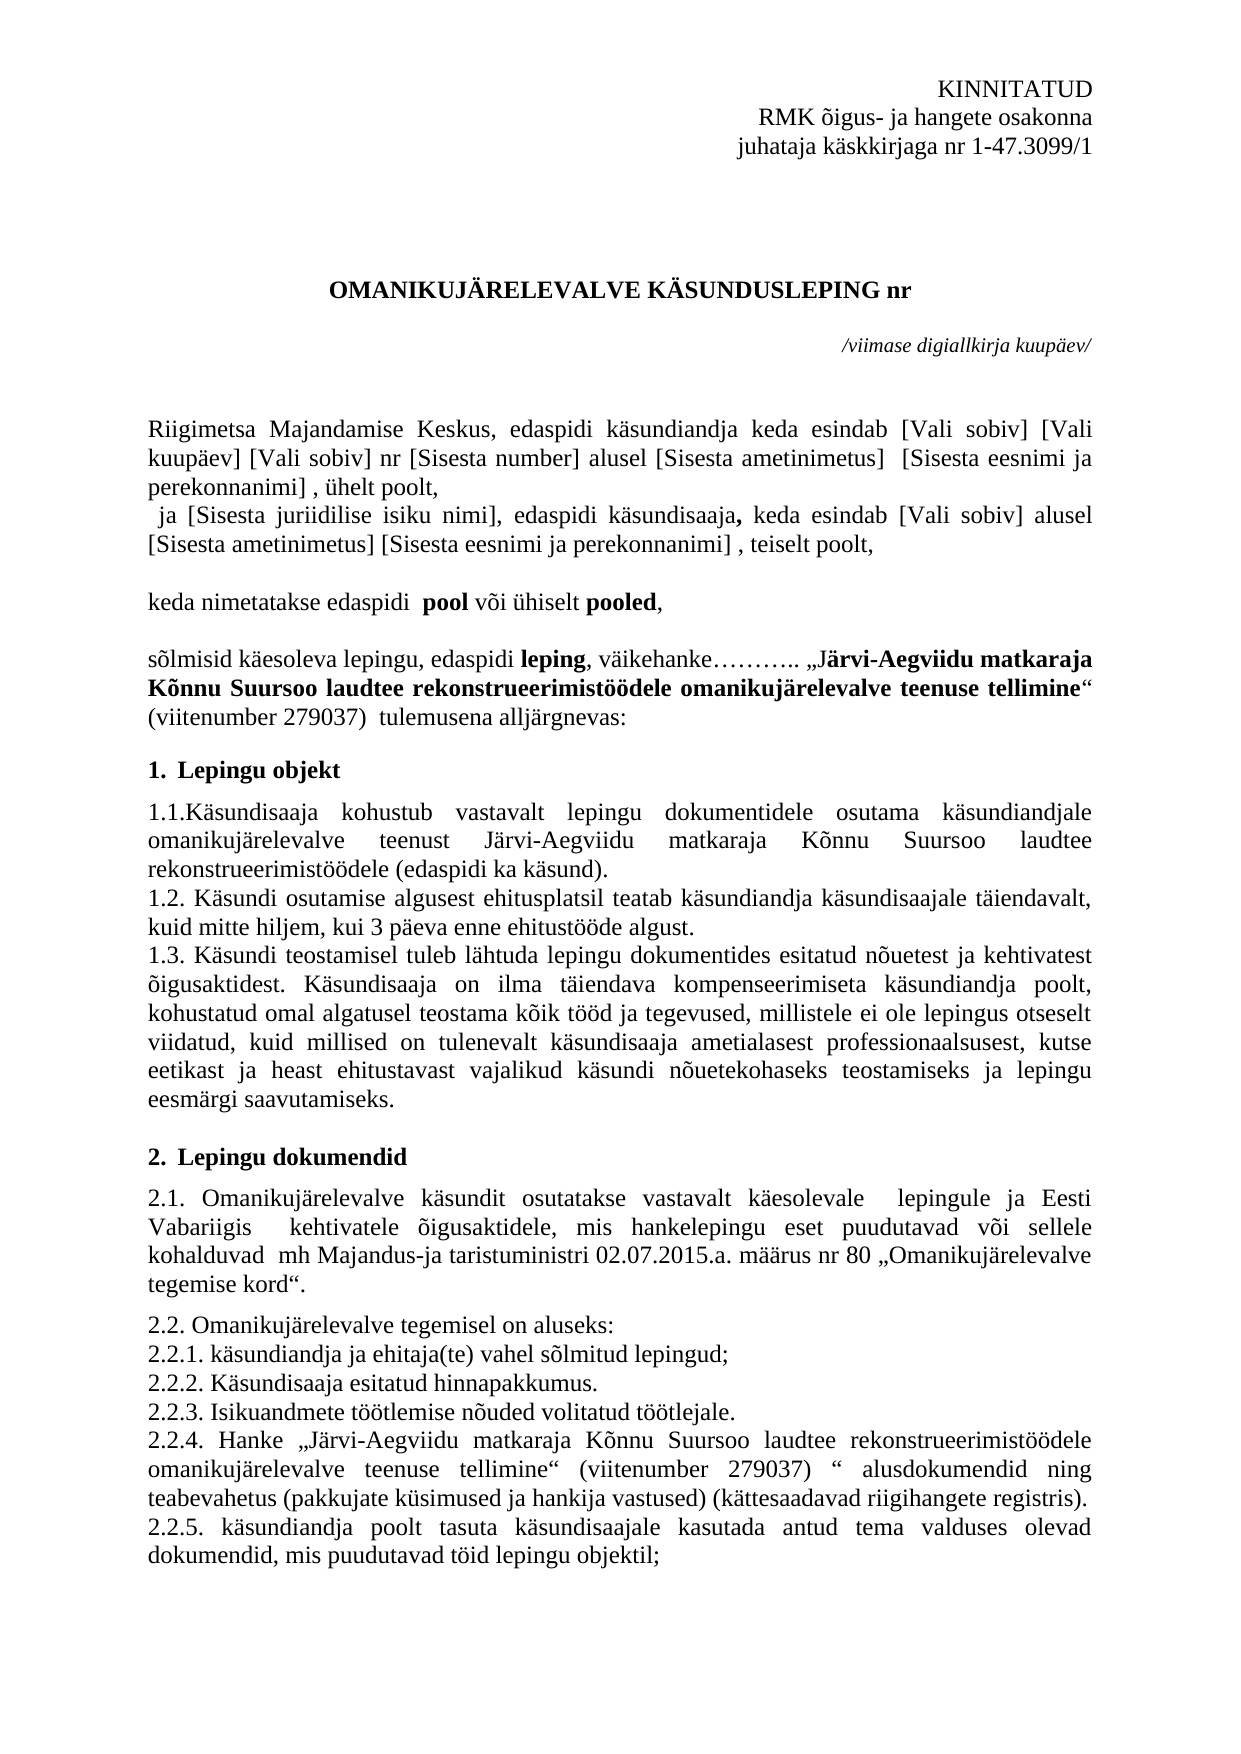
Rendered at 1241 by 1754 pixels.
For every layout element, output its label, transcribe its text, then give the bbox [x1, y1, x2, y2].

text 1.2. Käsundi osutamise algusest ehitusplatsil teatab käsundiandja käsundisaajale täiendavalt, kuid mitte hiljem, kui 3 päeva enne ehitustööde algust. [148, 883, 1093, 940]
text 2.2.2. Käsundisaaja esitatud hinnapakkumus. [148, 1368, 1093, 1397]
text Riigimetsa Majandamise Keskus, edaspidi käsundiandja keda esindab nr alusel , ühelt poolt, [148, 414, 1093, 500]
text 1.1.Käsundisaaja kohustub vastavalt lepingu dokumentidele osutama käsundiandjale omanikujärelevalve teenust Järvi-Aegviidu matkaraja Kõnnu Suursoo laudtee rekonstrueerimistöödele (edaspidi ka käsund). [148, 797, 1093, 883]
text 2.2.1. käsundiandja ja ehitaja(te) vahel sõlmitud lepingud; [148, 1339, 1093, 1368]
text 2.2.5. käsundiandja poolt tasuta käsundisaajale kasutada antud tema valduses olevad dokumendid, mis puudutavad töid lepingu objektil; [148, 1512, 1093, 1569]
text 2.1. Omanikujärelevalve käsundit osutatakse vastavalt käesolevale lepingule ja Eesti Vabariigis kehtivatele õigusaktidele, mis hankelepingu eset puudutavad või sellele kohalduvad mh Majandus-ja taristuministri 02.07.2015.a. määrus nr 80 „Omanikujärelevalve tegemise kord“. [148, 1183, 1093, 1298]
list Lepingu dokumendid [148, 1142, 1093, 1170]
list Lepingu objekt [148, 755, 1093, 784]
text sõlmisid käesoleva lepingu, edaspidi leping, väikehanke……….. „Järvi-Aegviidu matkaraja Kõnnu Suursoo laudtee rekonstrueerimistöödele omanikujärelevalve teenuse tellimine“ (viitenumber 279037) tulemusena alljärgnevas: [148, 644, 1093, 730]
text 2.2. Omanikujärelevalve tegemisel on aluseks: [148, 1310, 1093, 1339]
text /viimase digiallkirja kuupäev/ [148, 332, 1093, 357]
text 1.3. Käsundi teostamisel tuleb lähtuda lepingu dokumentides esitatud nõuetest ja kehtivatest õigusaktidest. Käsundisaaja on ilma täiendava kompenseerimiseta käsundiandja poolt, kohustatud omal algatusel teostama kõik tööd ja tegevused, millistele ei ole lepingus otseselt viidatud, kuid millised on tulenevalt käsundisaaja ametialasest professionaalsusest, kutse eetikast ja heast ehitustavast vajalikud käsundi nõuetekohaseks teostamiseks ja lepingu eesmärgi saavutamiseks. [148, 940, 1093, 1113]
text 2.2.3. Isikuandmete töötlemise nõuded volitatud töötlejale. [148, 1397, 1093, 1425]
text keda nimetatakse edaspidi pool või ühiselt pooled, [148, 587, 1093, 615]
text ja edaspidi käsundisaaja, keda esindab alusel , teiselt poolt, [148, 500, 1093, 558]
text 2.2.4. Hanke „Järvi-Aegviidu matkaraja Kõnnu Suursoo laudtee rekonstrueerimistöödele omanikujärelevalve teenuse tellimine“ (viitenumber 279037) “ alusdokumendid ning teabevahetus (pakkujate küsimused ja hankija vastused) (kättesaadavad riigihangete registris). [148, 1425, 1093, 1512]
text OMANIKUJÄRELEVALVE KÄSUNDUSLEPING nr [148, 275, 1093, 304]
